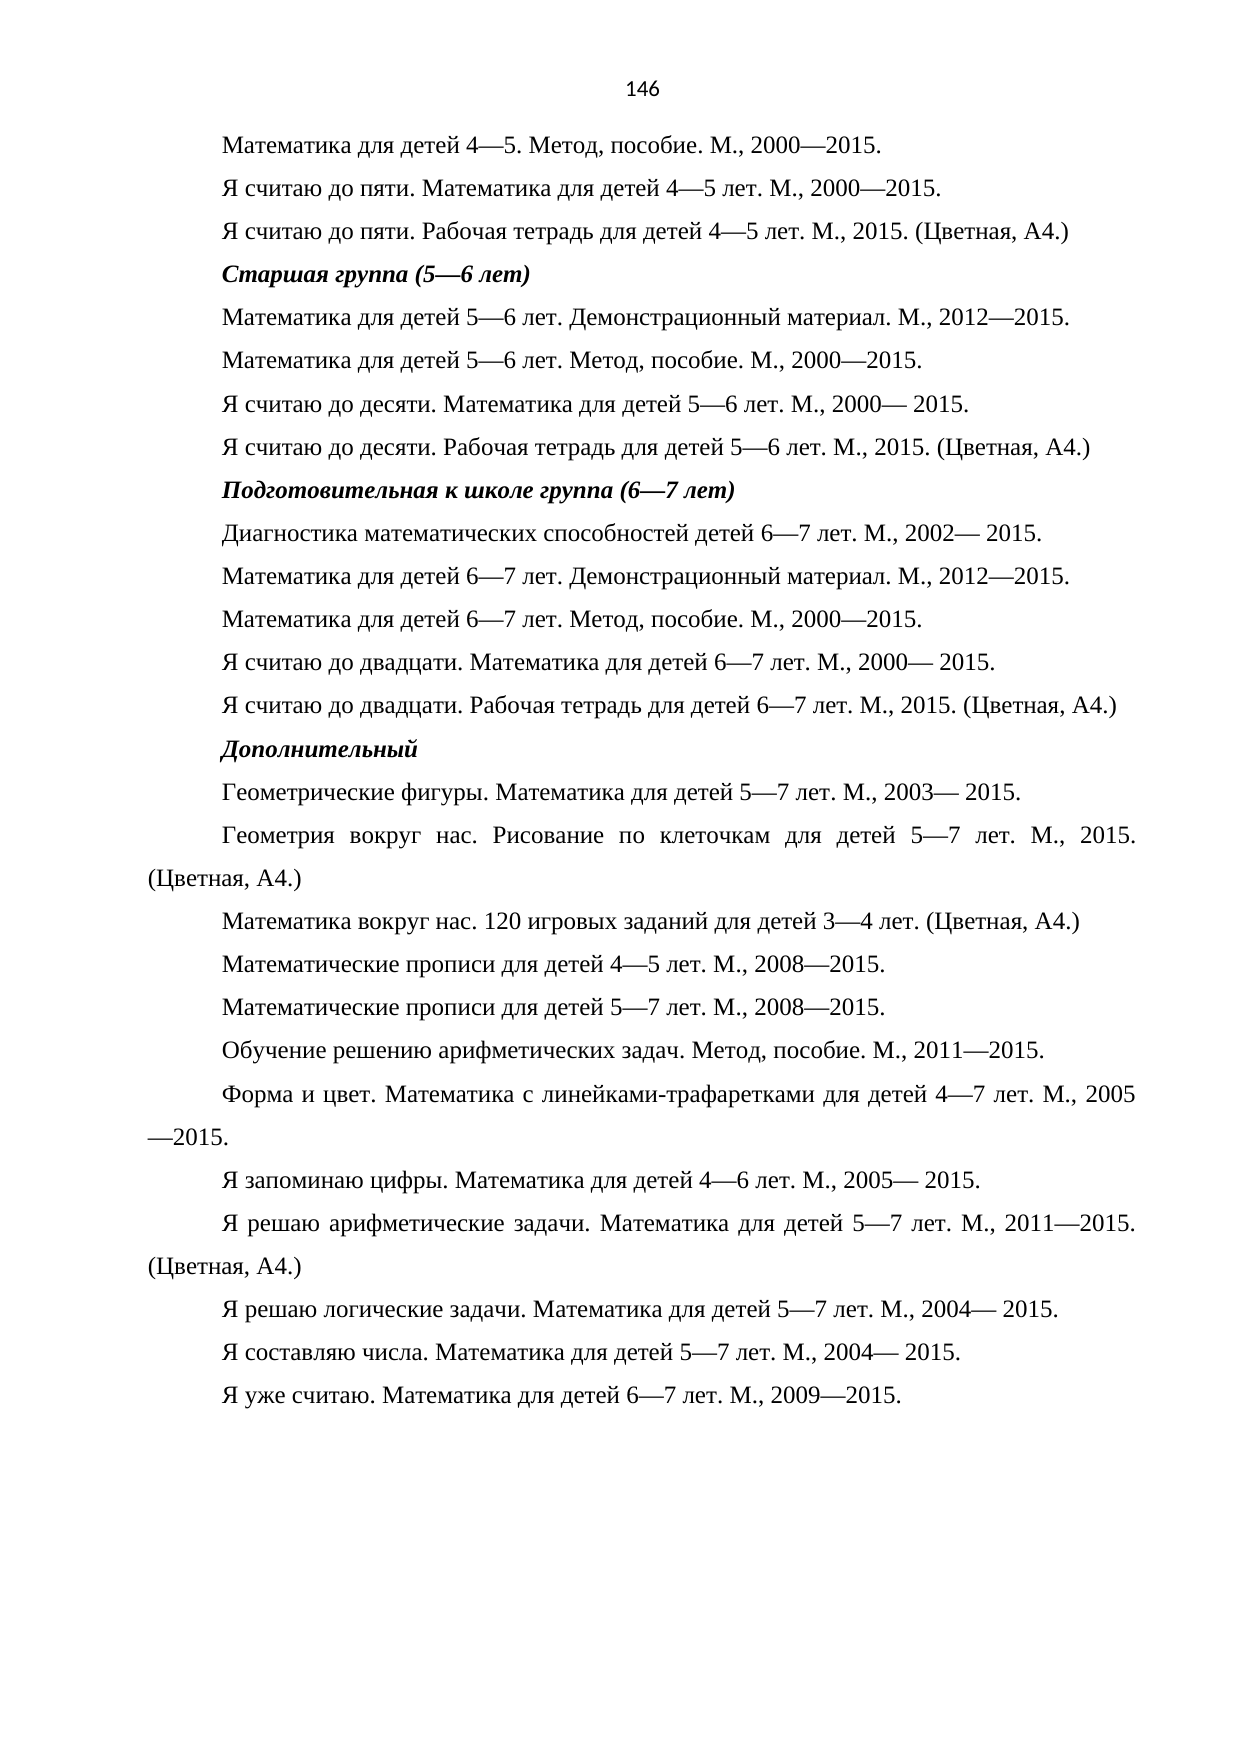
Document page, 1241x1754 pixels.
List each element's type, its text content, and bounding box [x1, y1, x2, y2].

list Я считаю до двадцати. Математика для детей 6—7 лет. М., 2000— 2015. [148, 647, 1137, 676]
list Я составляю числа. Математика для детей 5—7 лет. М., 2004— 2015. [148, 1337, 1137, 1366]
list Форма и цвет. Математика с линейками-трафаретками для детей 4—7 лет. М., 2005—2015. [148, 1079, 1137, 1151]
list Математические прописи для детей 5—7 лет. М., 2008—2015. [148, 992, 1137, 1021]
list Геометрические фигуры. Математика для детей 5—7 лет. М., 2003— 2015. [148, 777, 1137, 806]
list Математика для детей 4—5. Метод, пособие. М., 2000—2015. [148, 130, 1137, 159]
list Я уже считаю. Математика для детей 6—7 лет. М., 2009—2015. [148, 1381, 1137, 1409]
list Я запоминаю цифры. Математика для детей 4—6 лет. М., 2005— 2015. [148, 1165, 1137, 1194]
list Я считаю до пяти. Математика для детей 4—5 лет. М., 2000—2015. [148, 173, 1137, 202]
list Математика для детей 6—7 лет. Демонстрационный материал. М., 2012—2015. [148, 561, 1137, 590]
list Дополнительный [148, 734, 1137, 762]
list Я считаю до пяти. Рабочая тетрадь для детей 4—5 лет. М., 2015. (Цветная, А4.) [148, 216, 1137, 245]
list Обучение решению арифметических задач. Метод, пособие. М., 2011—2015. [148, 1036, 1137, 1064]
list Геометрия вокруг нас. Рисование по клеточкам для детей 5—7 лет. М., 2015. (Цветная, А4.) [148, 820, 1137, 892]
list Математика вокруг нас. 120 игровых заданий для детей 3—4 лет. (Цветная, А4.) [148, 906, 1137, 935]
list Математика для детей 5—6 лет. Демонстрационный материал. М., 2012—2015. [148, 302, 1137, 331]
list Я считаю до двадцати. Рабочая тетрадь для детей 6—7 лет. М., 2015. (Цветная, А4.) [148, 691, 1137, 719]
list Я решаю арифметические задачи. Математика для детей 5—7 лет. М., 2011—2015. (Цветная, А4.) [148, 1208, 1137, 1280]
list Подготовительная к школе группа (6—7 лет) [148, 475, 1137, 504]
list Я считаю до десяти. Рабочая тетрадь для детей 5—6 лет. М., 2015. (Цветная, А4.) [148, 432, 1137, 461]
list Математика для детей 5—6 лет. Метод, пособие. М., 2000—2015. [148, 346, 1137, 374]
list Математика для детей 6—7 лет. Метод, пособие. М., 2000—2015. [148, 604, 1137, 633]
list Математические прописи для детей 4—5 лет. М., 2008—2015. [148, 949, 1137, 978]
list Я считаю до десяти. Математика для детей 5—6 лет. М., 2000— 2015. [148, 389, 1137, 417]
list Диагностика математических способностей детей 6—7 лет. М., 2002— 2015. [148, 518, 1137, 547]
list Я решаю логические задачи. Математика для детей 5—7 лет. М., 2004— 2015. [148, 1294, 1137, 1323]
list Старшая группа (5—6 лет) [148, 259, 1137, 288]
